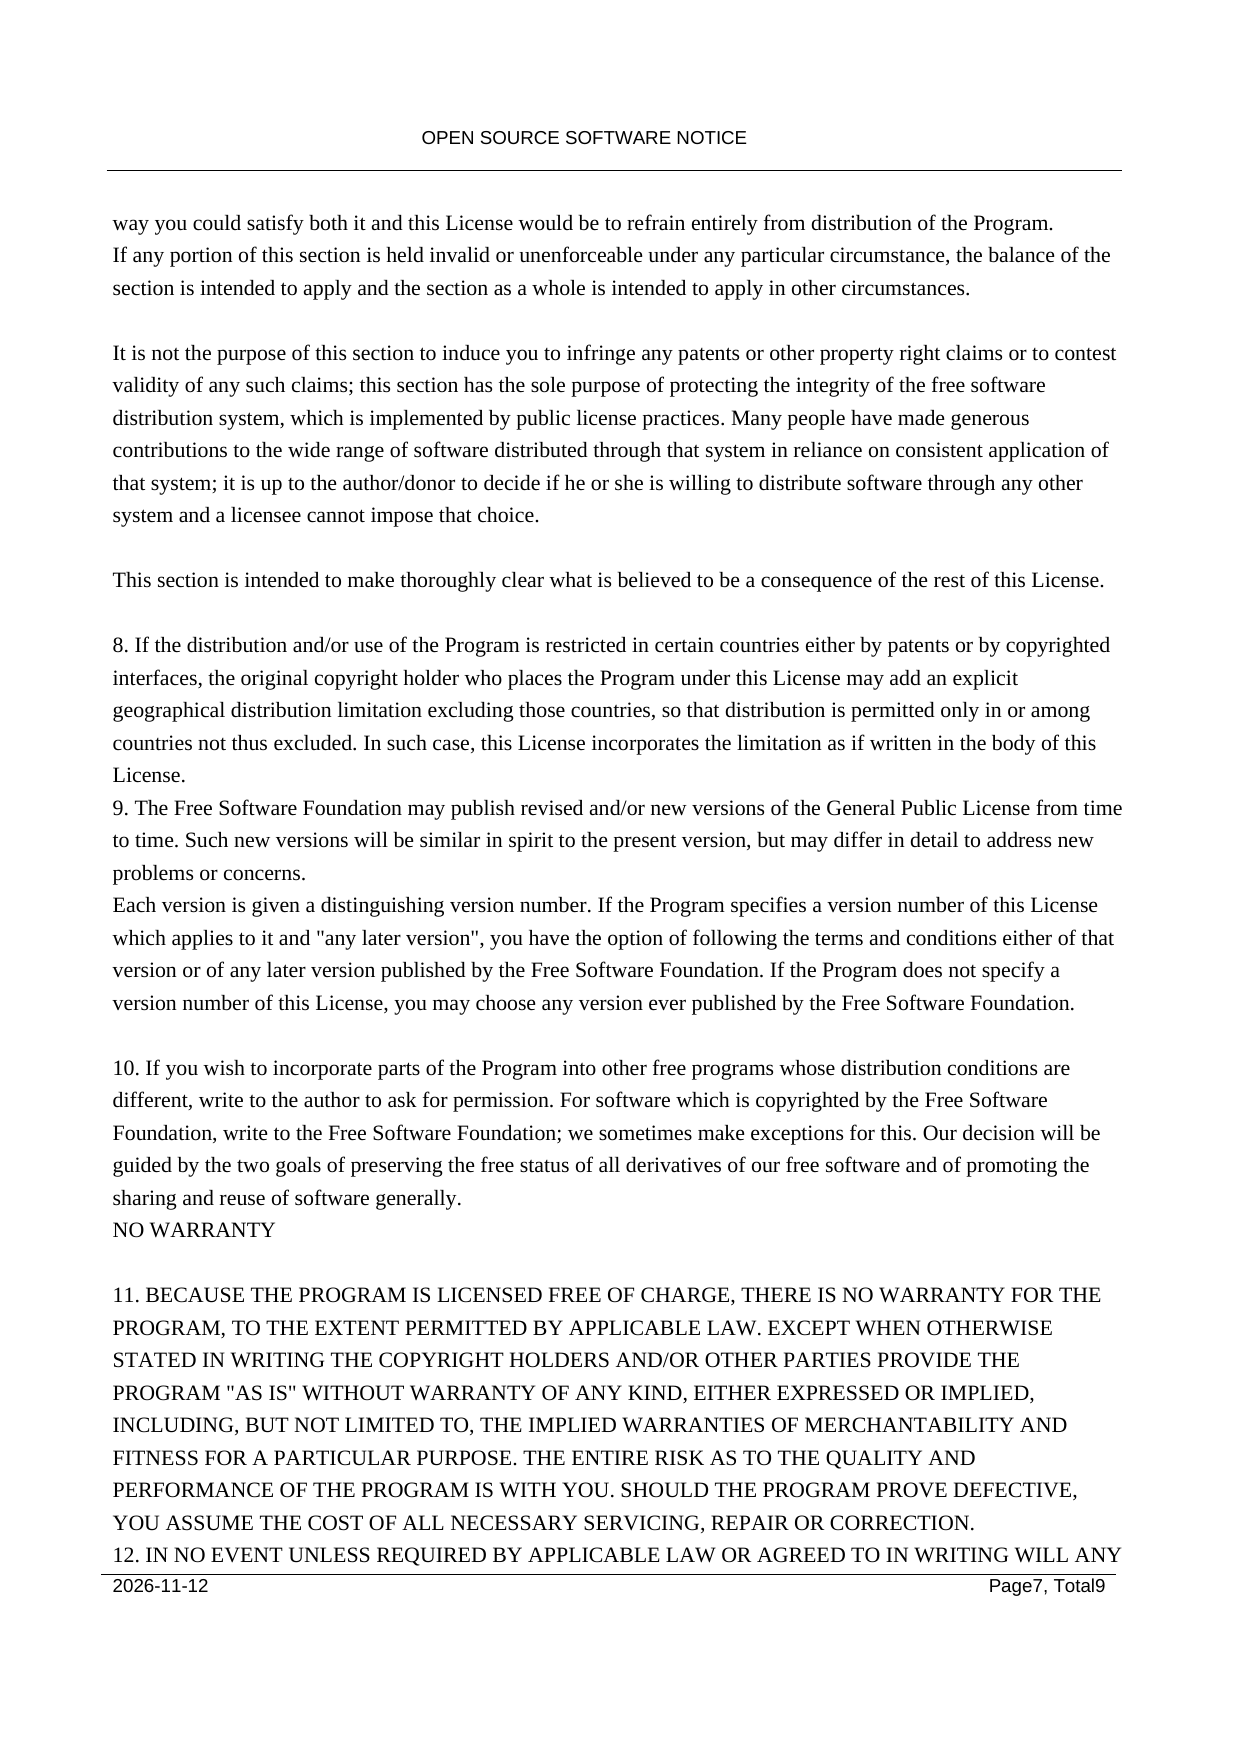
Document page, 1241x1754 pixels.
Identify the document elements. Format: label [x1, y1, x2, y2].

text [112, 206, 1128, 1571]
